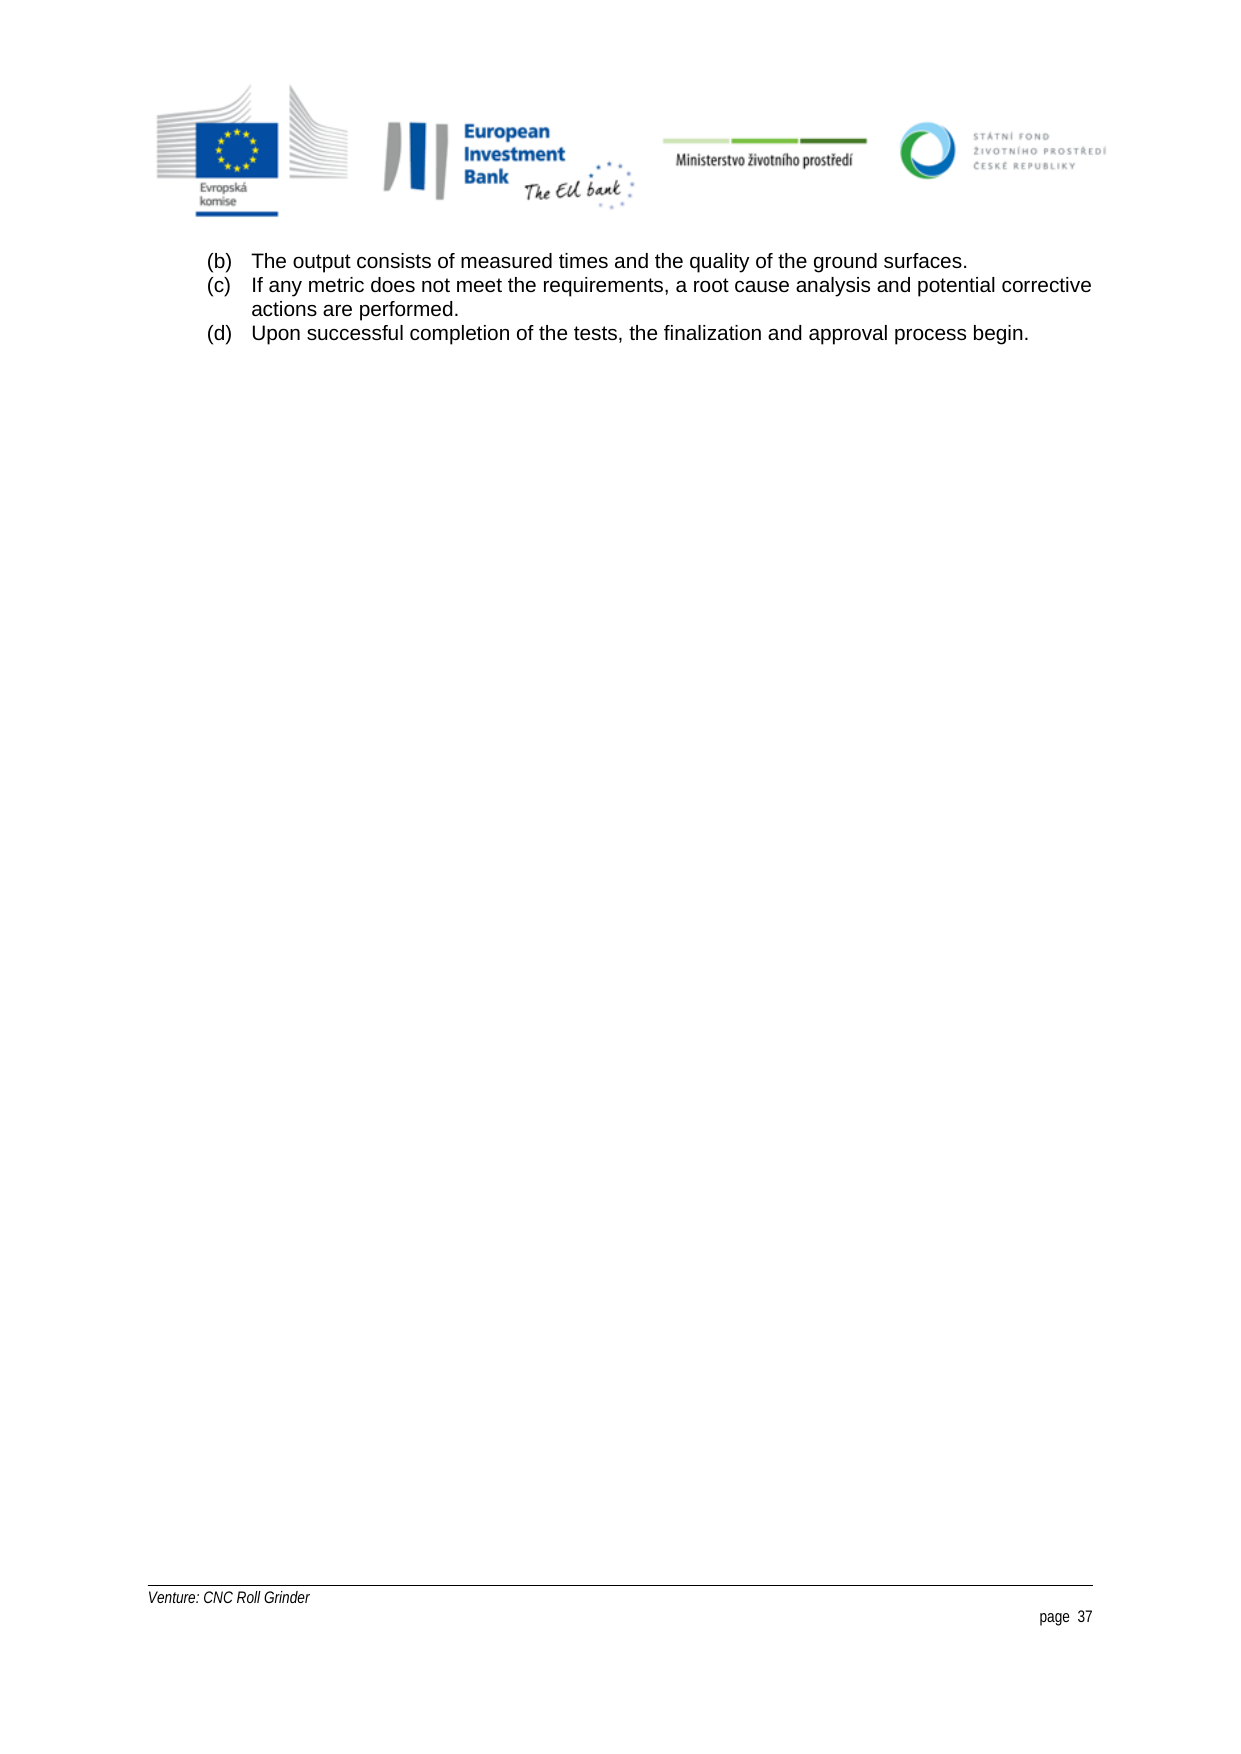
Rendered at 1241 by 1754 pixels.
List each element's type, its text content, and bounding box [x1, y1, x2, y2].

list The output consists of measured times and the quality of the ground surfaces. [207, 249, 1093, 273]
picture [147, 73, 1122, 225]
list If any metric does not meet the requirements, a root cause analysis and potential corrective actions are performed. [207, 273, 1093, 321]
list Upon successful completion of the tests, the finalization and approval process begin. [207, 321, 1093, 345]
